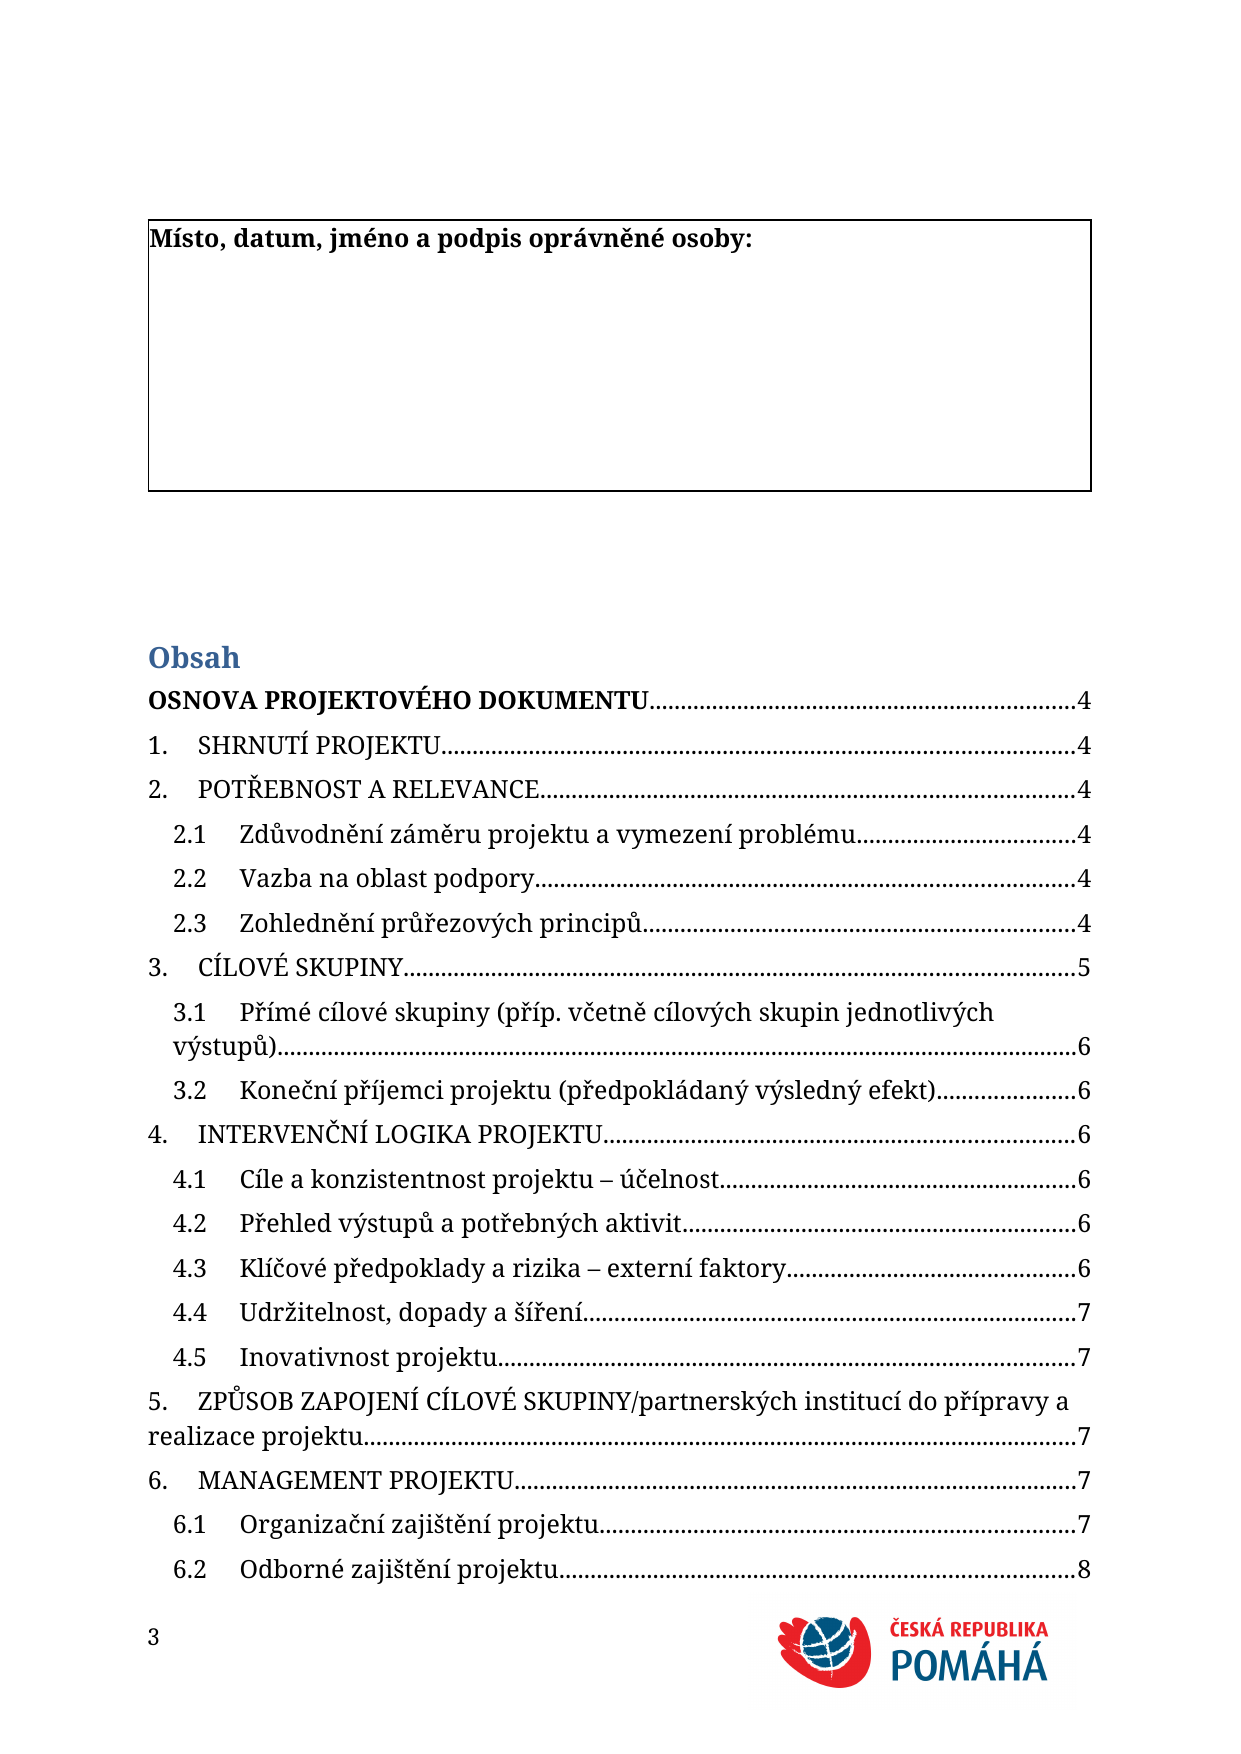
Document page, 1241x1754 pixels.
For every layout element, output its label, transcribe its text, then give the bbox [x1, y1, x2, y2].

table_cell Místo, datum, jméno a podpis oprávněné osoby: [149, 221, 1090, 490]
picture [748, 1592, 1078, 1710]
